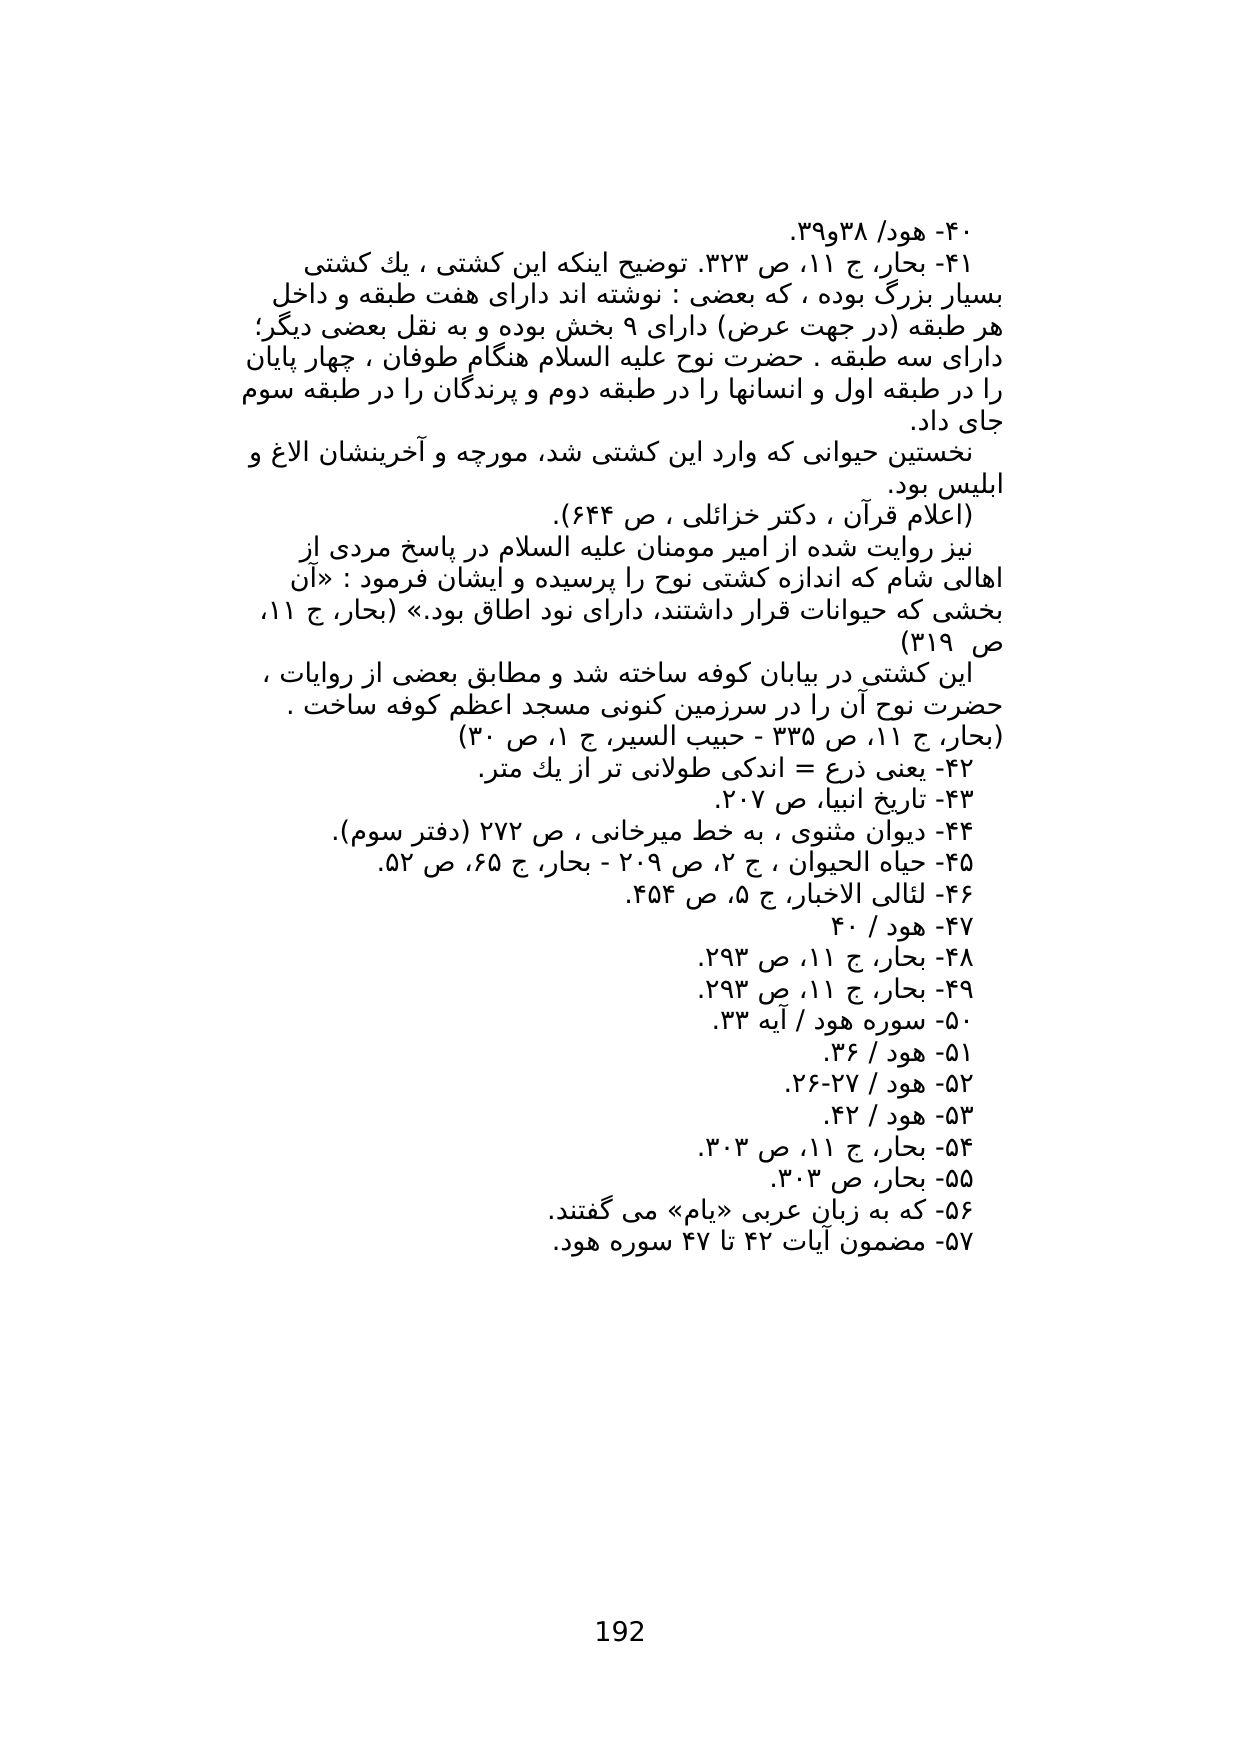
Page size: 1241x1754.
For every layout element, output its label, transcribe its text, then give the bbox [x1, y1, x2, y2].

text ۴۱- بحار، ج ۱۱، ص ۳۲۳. توضيح اينكه اين كشتى ، يك كشتى بسيار بزرگ بوده ، كه بعضى : نوشته اند داراى هفت طبقه و داخل هر طبقه (در جهت عرض) داراى ۹ بخش بوده و به نقل بعضى ديگر؛ داراى سه طبقه . حضرت نوح عليه السلام هنگام طوفان ، چهار پايان را در طبقه اول و انسانها را در طبقه دوم و پرندگان را در طبقه سوم جاى داد. [236, 247, 1004, 436]
text ۵۳- هود / ۴۲. [236, 1099, 1004, 1131]
text ۴۲- يعنى ذرع = اندكى طولانى تر از يك متر. [236, 752, 1004, 784]
text ۴۹- بحار، ج ۱۱، ص ۲۹۳. [236, 973, 1004, 1004]
text ۴۵- حياه الحيوان ، ج ۲، ص ۲۰۹ - بحار، ج ۶۵، ص ۵۲. [236, 847, 1004, 878]
text ۴۰- هود/ ۳۸و۳۹. [236, 216, 1004, 247]
text نيز روايت شده از امير مومنان عليه السلام در پاسخ مردى از اهالى شام كه اندازه كشتى نوح را پرسيده و ايشان فرمود : «آن بخشى كه حيوانات قرار داشتند، داراى نود اطاق بود.» (بحار، ج ۱۱، ص ‍ ۳۱۹) [236, 531, 1004, 657]
text ۵۵- بحار، ص ۳۰۳. [236, 1162, 1004, 1194]
text ۴۳- تاريخ انبيا، ص ۲۰۷. [236, 784, 1004, 815]
text ۵۱- هود / ۳۶. [236, 1036, 1004, 1068]
text ۵۷- مضمون آيات ۴۲ تا ۴۷ سوره هود. [236, 1226, 1004, 1257]
text ۴۶- لئالى الاخبار، ج ۵، ص ۴۵۴. [236, 878, 1004, 910]
text ۴۷- هود / ۴۰ [236, 910, 1004, 941]
text ۴۴- ديوان مثنوى ، به خط ميرخانى ، ص ۲۷۲ (دفتر سوم). [236, 815, 1004, 847]
text ۵۶- كه به زبان عربى «يام» مى گفتند. [236, 1194, 1004, 1226]
text (اعلام قرآن ، دكتر خزائلى ، ص ۶۴۴). [236, 499, 1004, 531]
text نخستين حيوانى كه وارد اين كشتى شد، مورچه و آخرينشان الاغ و ابليس بود. [236, 436, 1004, 499]
text ۵۴- بحار، ج ۱۱، ص ۳۰۳. [236, 1131, 1004, 1162]
text ۵۲- هود / ۲۷-۲۶. [236, 1068, 1004, 1099]
text ۵۰- سوره هود / آيه ۳۳. [236, 1004, 1004, 1036]
text اين كشتى در بيابان كوفه ساخته شد و مطابق بعضى از روايات ، حضرت نوح آن را در سرزمين كنونى مسجد اعظم كوفه ساخت . (بحار، ج ۱۱، ص ۳۳۵ - حبيب السير، ج ۱، ص ۳۰) [236, 657, 1004, 752]
text ۴۸- بحار، ج ۱۱، ص ۲۹۳. [236, 941, 1004, 973]
